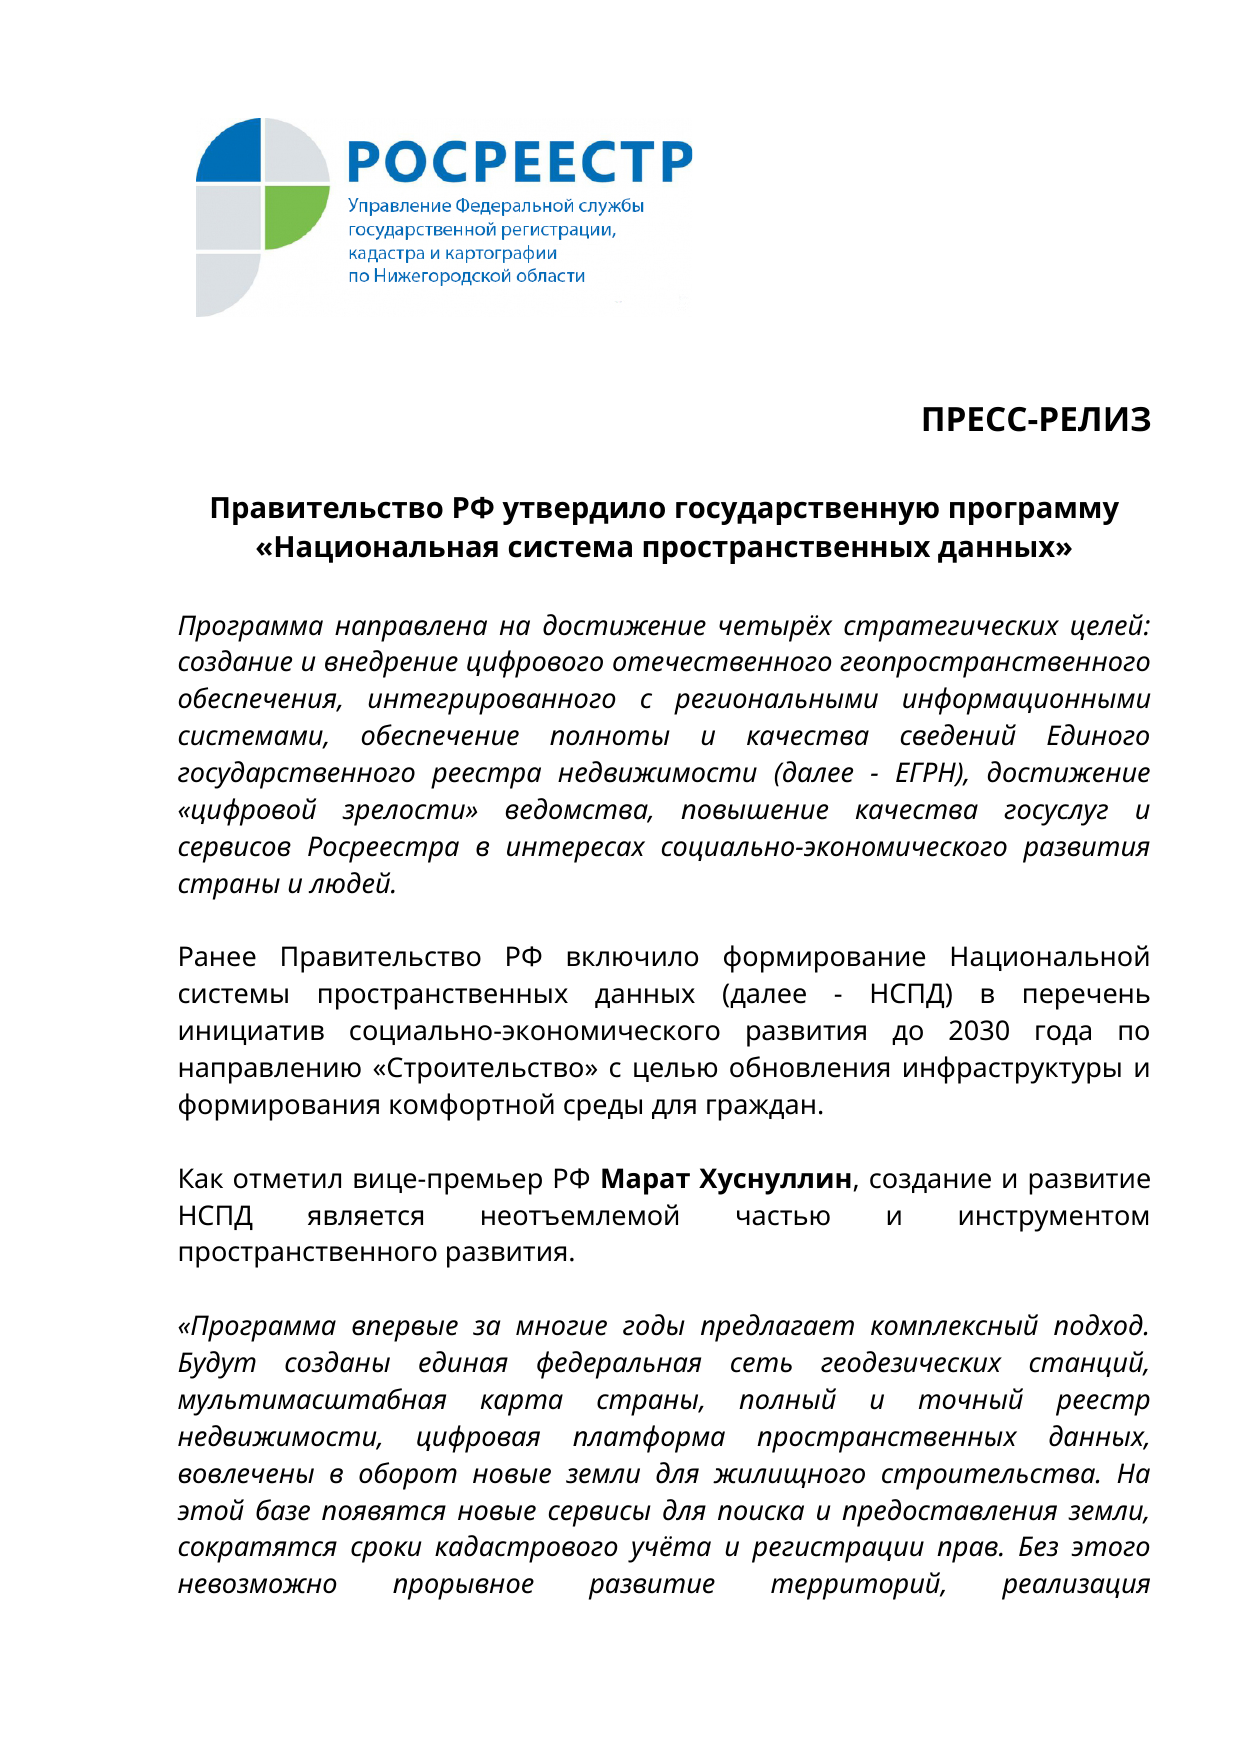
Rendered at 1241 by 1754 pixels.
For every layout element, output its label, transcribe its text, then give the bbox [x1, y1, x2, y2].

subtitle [177, 1307, 1152, 1602]
subtitle Ранее Правительство РФ включило формирование Национальной системы пространственных данных (далее - НСПД) в перечень инициатив социально-экономического развития до 2030 года по направлению «Строительство» с целью обновления инфраструктуры и формирования комфортной среды для граждан. [177, 938, 1152, 1122]
subtitle Программа направлена на достижение четырёх стратегических целей: создание и внедрение цифрового отечественного геопространственного обеспечения, интегрированного с региональными информационными системами, обеспечение полноты и качества сведений Единого государственного реестра недвижимости (далее - ЕГРН), достижение «цифровой зрелости» ведомства, повышение качества госуслуг и сервисов Росреестра в интересах социально-экономического развития страны и людей. [177, 606, 1152, 901]
subtitle Правительство РФ утвердило государственную программу «Национальная система пространственных данных» [177, 487, 1152, 566]
subtitle Как отметил вице-премьер РФ Марат Хуснуллин, создание и развитие НСПД является неотъемлемой частью и инструментом пространственного развития. [177, 1159, 1152, 1270]
text ПРЕСС-РЕЛИЗ [177, 396, 1152, 441]
picture [196, 118, 693, 317]
